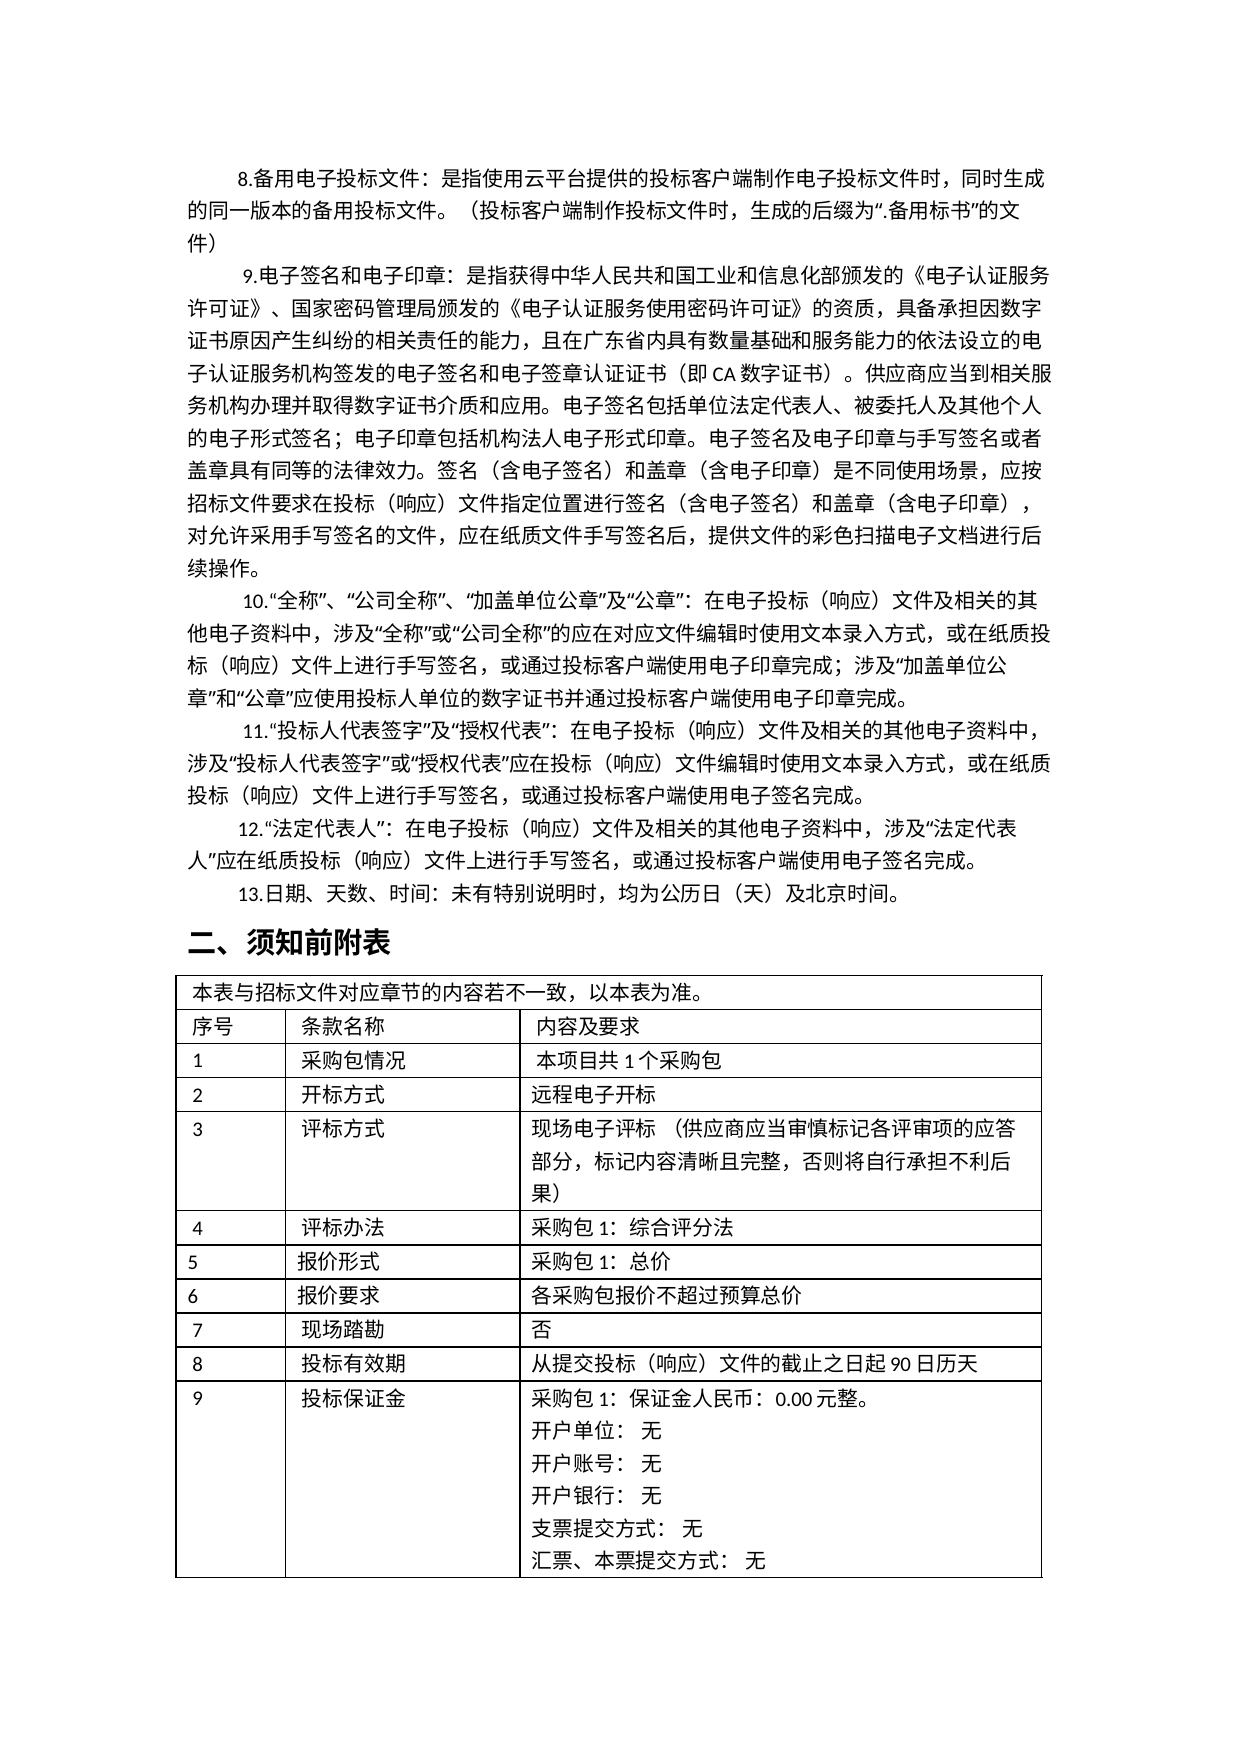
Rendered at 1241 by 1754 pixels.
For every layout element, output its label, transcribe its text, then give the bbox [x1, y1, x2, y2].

table_cell 否 [521, 1314, 1041, 1346]
table_cell 序号 [177, 1010, 285, 1043]
text 13.日期、天数、时间：未有特别说明时，均为公历日（天）及北京时间。 [187, 877, 1053, 909]
text 8.备用电子投标文件：是指使用云平台提供的投标客户端制作电子投标文件时，同时生成的同一版本的备用投标文件。（投标客户端制作投标文件时，生成的后缀为“.备用标书”的文件） [187, 162, 1053, 259]
table_cell 远程电子开标 [521, 1078, 1041, 1111]
table_cell 从提交投标（响应）文件的截止之日起90日历天 [521, 1348, 1041, 1380]
text 12.“法定代表人”：在电子投标（响应）文件及相关的其他电子资料中，涉及“法定代表人”应在纸质投标（响应）文件上进行手写签名，或通过投标客户端使用电子签名完成。 [187, 812, 1053, 877]
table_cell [521, 1382, 1041, 1577]
table_cell 2 [177, 1078, 285, 1111]
table_cell 内容及要求 [521, 1010, 1041, 1043]
table_cell 投标保证金 [286, 1382, 519, 1577]
table_cell 评标办法 [286, 1211, 519, 1244]
table_cell 各采购包报价不超过预算总价 [521, 1280, 1041, 1312]
table_header 本表与招标文件对应章节的内容若不一致，以本表为准。 [177, 976, 1041, 1008]
table_cell 现场电子评标 （供应商应当审慎标记各评审项的应答部分，标记内容清晰且完整，否则将自行承担不利后果） [521, 1112, 1041, 1210]
table_cell 3 [177, 1112, 285, 1210]
table_cell 报价形式 [286, 1246, 519, 1278]
table_cell 6 [177, 1280, 285, 1312]
table_cell 本项目共1个采购包 [521, 1044, 1041, 1077]
table_cell 1 [177, 1044, 285, 1077]
table_cell 评标方式 [286, 1112, 519, 1210]
table_cell 5 [177, 1246, 285, 1278]
table_cell 条款名称 [286, 1010, 519, 1043]
table_cell 9 [177, 1382, 285, 1577]
table_cell 现场踏勘 [286, 1314, 519, 1346]
table_cell 4 [177, 1211, 285, 1244]
text 10.“全称”、“公司全称”、“加盖单位公章”及“公章”：在电子投标（响应）文件及相关的其他电子资料中，涉及“全称”或“公司全称”的应在对应文件编辑时使用文本录入方式，或在纸质投标（响应）文件上进行手写签名，或通过投标客户端使用电子印章完成；涉及“加盖单位公章”和“公章”应使用投标人单位的数字证书并通过投标客户端使用电子印章完成。 [187, 584, 1053, 714]
table_cell 报价要求 [286, 1280, 519, 1312]
table_cell 7 [177, 1314, 285, 1346]
table_cell 采购包1：综合评分法 [521, 1211, 1041, 1244]
table_cell 8 [177, 1348, 285, 1380]
text 二、须知前附表 [187, 909, 1053, 974]
table_cell 采购包情况 [286, 1044, 519, 1077]
table_cell 采购包1：总价 [521, 1246, 1041, 1278]
text 9.电子签名和电子印章：是指获得中华人民共和国工业和信息化部颁发的《电子认证服务许可证》、国家密码管理局颁发的《电子认证服务使用密码许可证》的资质，具备承担因数字证书原因产生纠纷的相关责任的能力，且在广东省内具有数量基础和服务能力的依法设立的电子认证服务机构签发的电子签名和电子签章认证证书（即CA数字证书）。供应商应当到相关服务机构办理并取得数字证书介质和应用。电子签名包括单位法定代表人、被委托人及其他个人的电子形式签名；电子印章包括机构法人电子形式印章。电子签名及电子印章与手写签名或者盖章具有同等的法律效力。签名（含电子签名）和盖章（含电子印章）是不同使用场景，应按招标文件要求在投标（响应）文件指定位置进行签名（含电子签名）和盖章（含电子印章），对允许采用手写签名的文件，应在纸质文件手写签名后，提供文件的彩色扫描电子文档进行后续操作。 [187, 259, 1053, 584]
table_cell 开标方式 [286, 1078, 519, 1111]
table_cell 投标有效期 [286, 1348, 519, 1380]
text 11.“投标人代表签字”及“授权代表”：在电子投标（响应）文件及相关的其他电子资料中，涉及“投标人代表签字”或“授权代表”应在投标（响应）文件编辑时使用文本录入方式，或在纸质投标（响应）文件上进行手写签名，或通过投标客户端使用电子签名完成。 [187, 714, 1053, 812]
